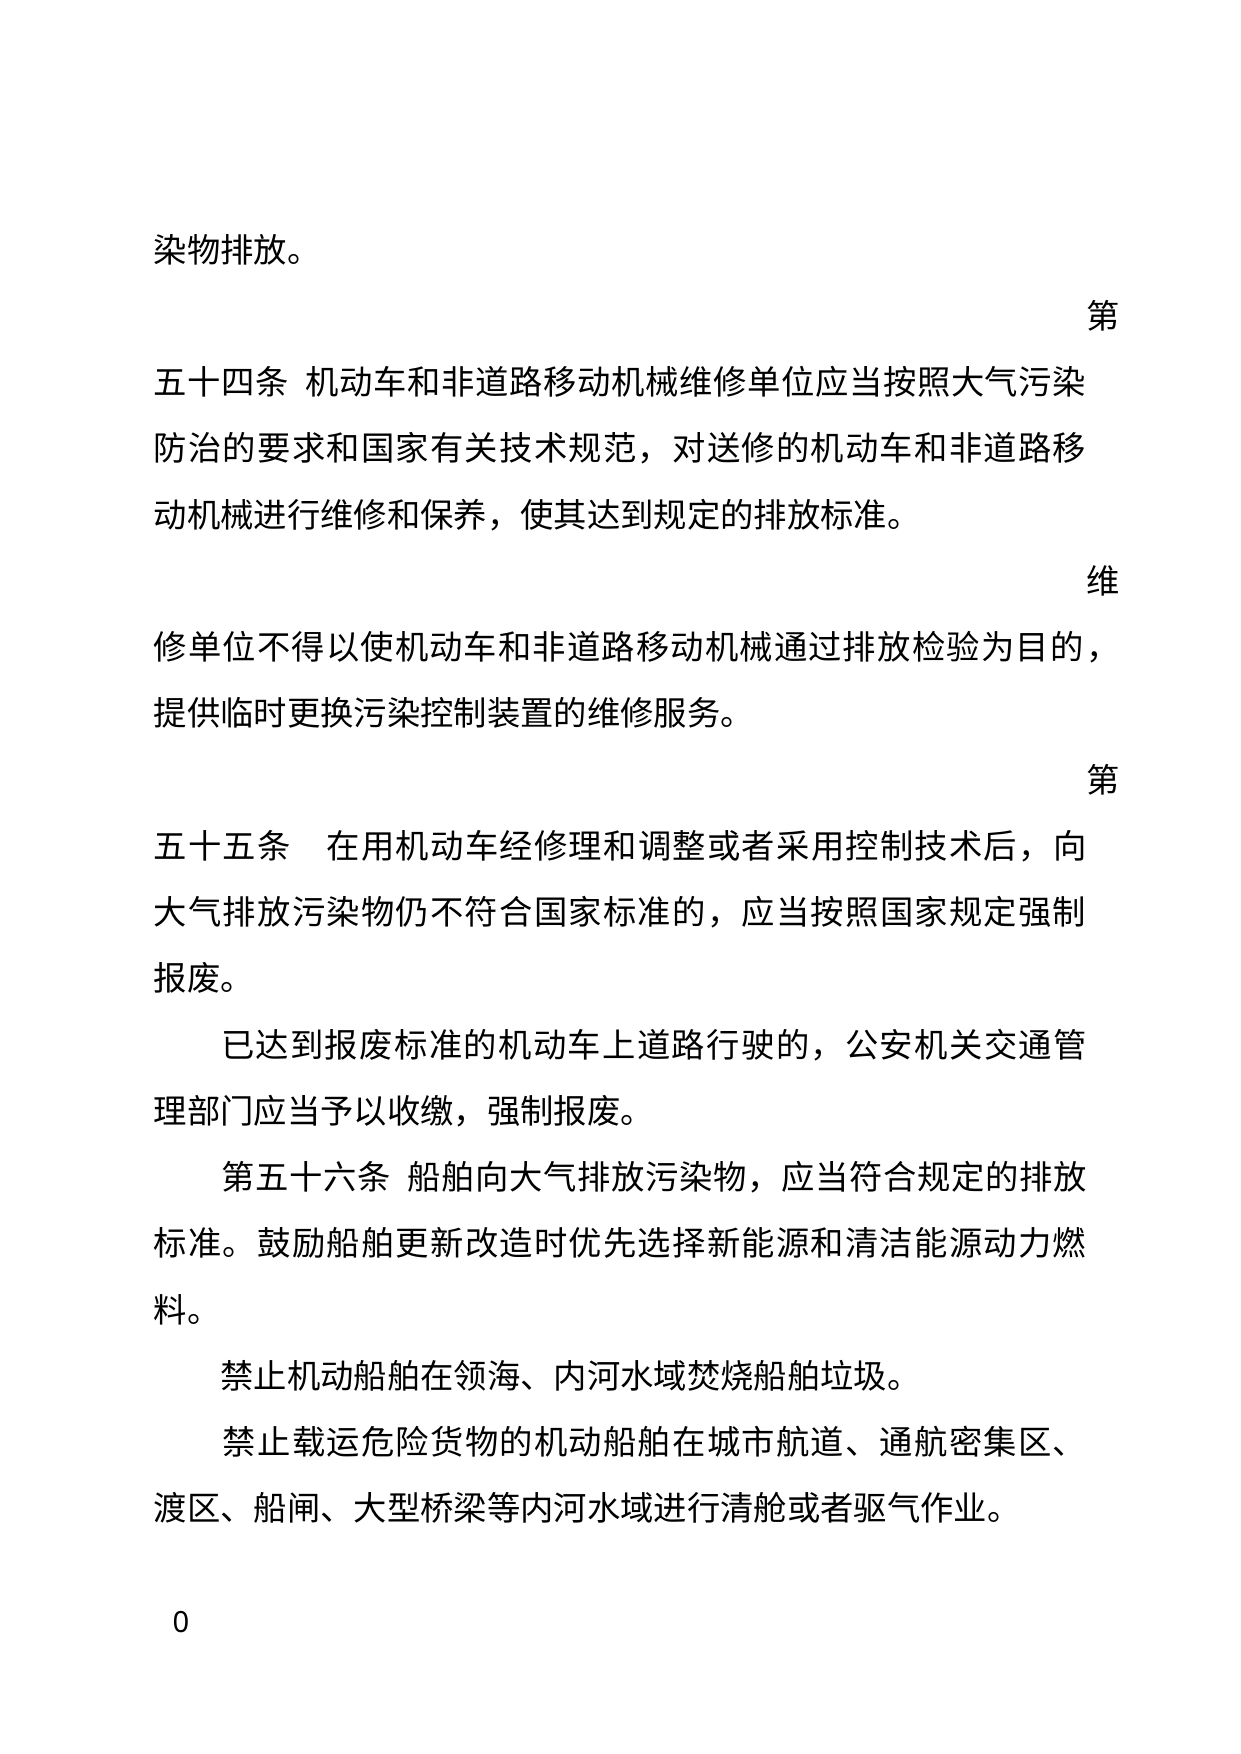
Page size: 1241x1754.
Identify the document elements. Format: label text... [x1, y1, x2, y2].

text 维修单位不得以使机动车和非道路移动机械通过排放检验为目的，提供临时更换污染控制装置的维修服务。 [153, 546, 1087, 744]
text 第五十六条 船舶向大气排放污染物，应当符合规定的排放标准。鼓励船舶更新改造时优先选择新能源和清洁能源动力燃料。 [153, 1142, 1087, 1341]
text 禁止载运危险货物的机动船舶在城市航道、通航密集区、渡区、船闸、大型桥梁等内河水域进行清舱或者驱气作业。 [153, 1407, 1087, 1539]
text 第五十四条 机动车和非道路移动机械维修单位应当按照大气污染防治的要求和国家有关技术规范，对送修的机动车和非道路移动机械进行维修和保养，使其达到规定的排放标准。 [153, 281, 1087, 546]
text 第五十五条 在用机动车经修理和调整或者采用控制技术后，向大气排放污染物仍不符合国家标准的，应当按照国家规定强制报废。 [153, 744, 1087, 1009]
text 已达到报废标准的机动车上道路行驶的，公安机关交通管理部门应当予以收缴，强制报废。 [153, 1009, 1087, 1142]
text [153, 214, 1087, 281]
text 禁止机动船舶在领海、内河水域焚烧船舶垃圾。 [153, 1341, 1087, 1407]
